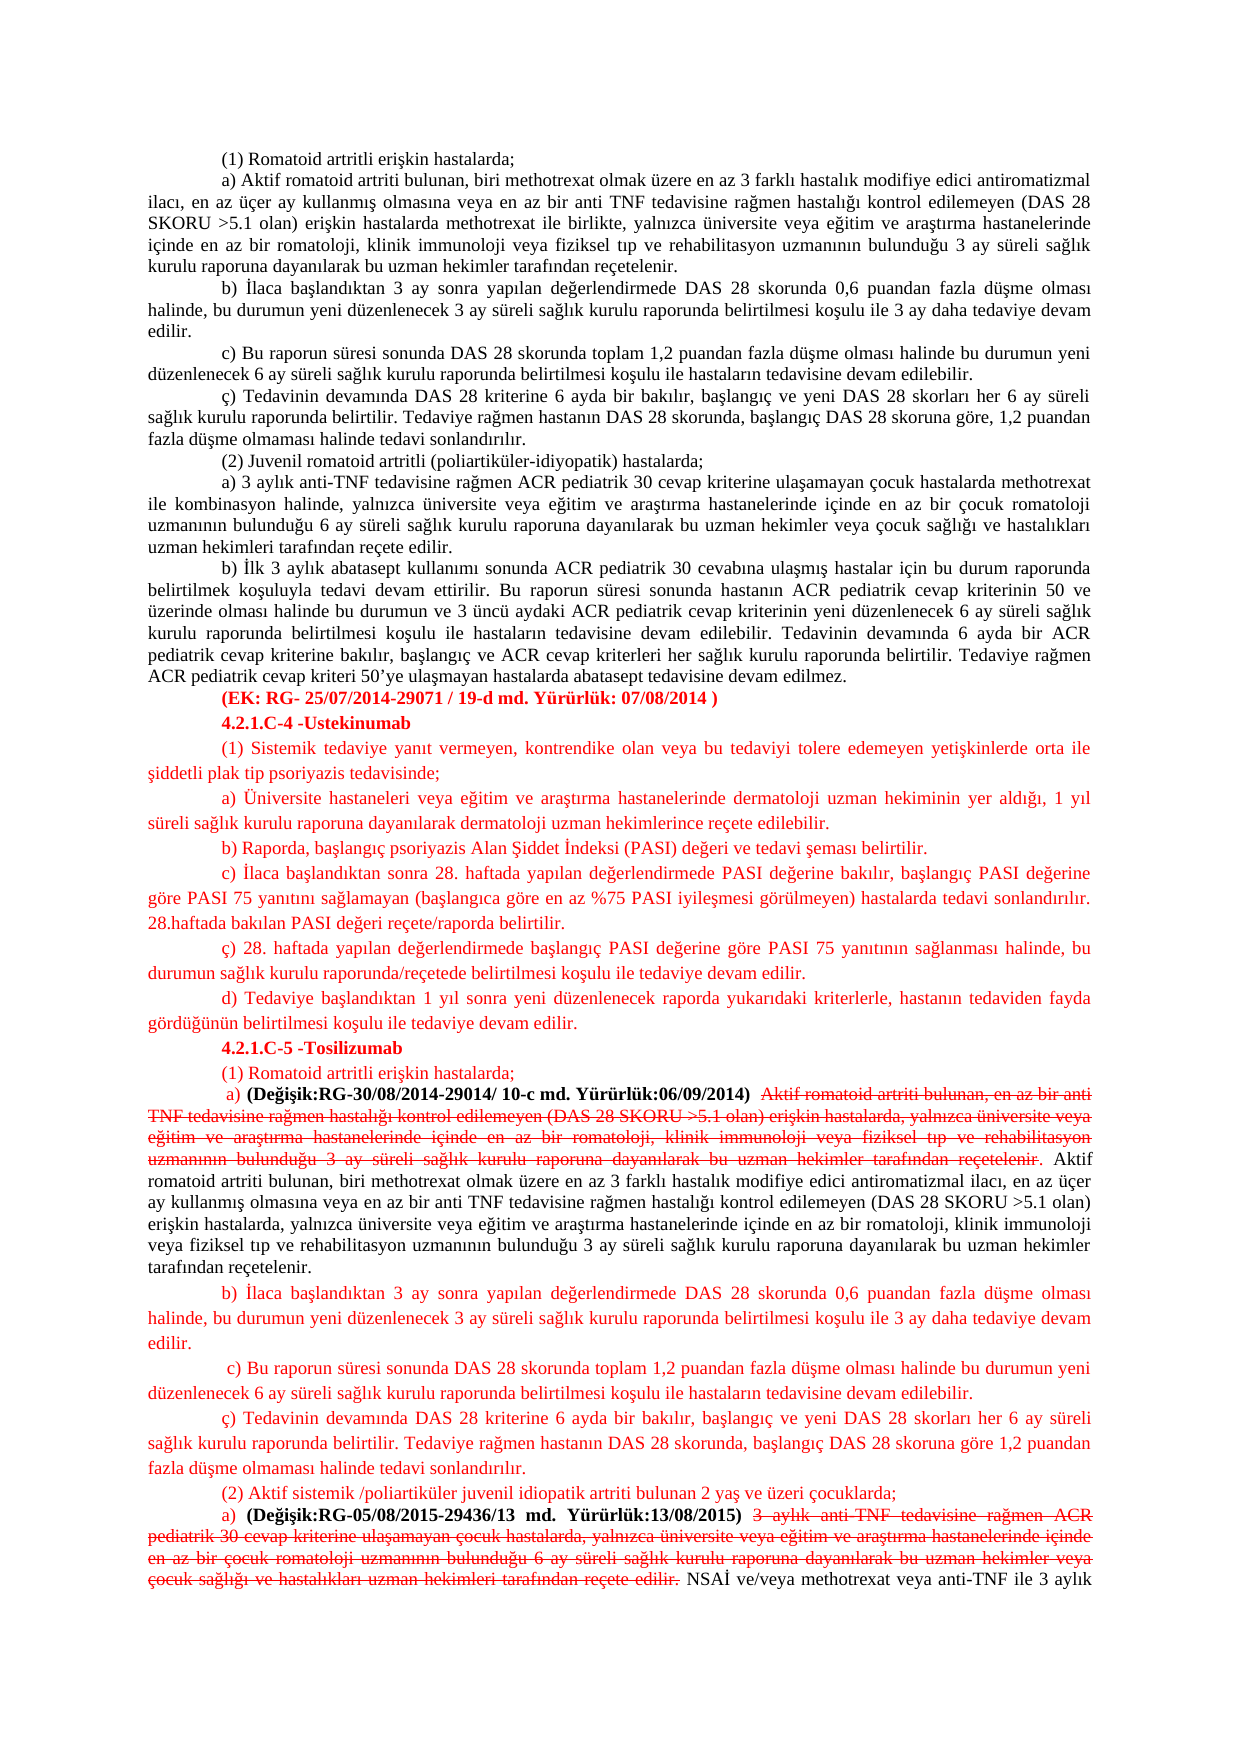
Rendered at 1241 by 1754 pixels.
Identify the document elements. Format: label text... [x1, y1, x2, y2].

text c) Bu raporun süresi sonunda DAS 28 skorunda toplam 1,2 puandan fazla düşme olması halinde bu durumun yeni düzenlenecek 6 ay süreli sağlık kurulu raporunda belirtilmesi koşulu ile hastaların tedavisine devam edilebilir. [148, 563, 1093, 606]
text b) İlaca başlandıktan 3 ay sonra yapılan değerlendirmede DAS 28 skorunda 0,6 puandan fazla düşme olması halinde, bu durumun yeni düzenlenecek 3 ay süreli sağlık kurulu raporunda belirtilmesi koşulu ile 3 ay daha tedaviye devam edilir. [148, 1500, 1093, 1575]
text c) İlaca başlandıktan sonra 28. haftada yapılan değerlendirmede PASI değerine bakılır, başlangıç PASI değerine göre PASI 75 yanıtını sağlamayan (başlangıca göre en az %75 PASI iyileşmesi görülmeyen) hastalarda tedavi sonlandırılır. 28.haftada bakılan PASI değeri reçete/raporda belirtilir. [148, 1080, 1093, 1155]
text ç) Tedavinin devamında DAS 28 kriterine 6 ayda bir bakılır, başlangıç ve yeni DAS 28 skorları her 6 ay süreli sağlık kurulu raporunda belirtilir. Tedaviye rağmen hastanın DAS 28 skorunda, başlangıç DAS 28 skoruna göre, 1,2 puandan fazla düşme olmaması halinde tedavi sonlandırılır. [148, 606, 1093, 671]
text (1) Romatoid artritli erişkin hastalarda; [148, 1280, 1093, 1305]
text b) İlk 3 aylık abatasept kullanımı sonunda ACR pediatrik 30 cevabına ulaşmış hastalar için bu durum raporunda belirtilmek koşuluyla tedavi devam ettirilir. Bu raporun süresi sonunda hastanın ACR pediatrik cevap kriterinin 50 ve üzerinde olması halinde bu durumun ve 3 üncü aydaki ACR pediatrik cevap kriterinin yeni düzenlenecek 6 ay süreli sağlık kurulu raporunda belirtilmesi koşulu ile hastaların tedavisine devam edilebilir. Tedavinin devamında 6 ayda bir ACR pediatrik cevap kriterine bakılır, başlangıç ve ACR cevap kriterleri her sağlık kurulu raporunda belirtilir. Tedaviye rağmen ACR pediatrik cevap kriteri 50’ye ulaşmayan hastalarda abatasept tedavisine devam edilmez. [148, 779, 1093, 908]
text ç) 28. haftada yapılan değerlendirmede başlangıç PASI değerine göre PASI 75 yanıtının sağlanması halinde, bu durumun sağlık kurulu raporunda/reçetede belirtilmesi koşulu ile tedaviye devam edilir. [148, 1155, 1093, 1205]
text a) Üniversite hastaneleri veya eğitim ve araştırma hastanelerinde dermatoloji uzman hekiminin yer aldığı, 1 yıl süreli sağlık kurulu raporuna dayanılarak dermatoloji uzman hekimlerince reçete edilebilir. [148, 1005, 1093, 1055]
text 4.2.1.C-4 -Ustekinumab [148, 930, 1093, 955]
text a) Aktif romatoid artriti bulunan, biri methotrexat olmak üzere en az 3 farklı hastalık modifiye edici antiromatizmal ilacı, en az üçer ay kullanmış olmasına veya en az bir anti TNF tedavisine rağmen hastalığı kontrol edilemeyen (DAS 28 SKORU >5.1 olan) erişkin hastalarda methotrexat ile birlikte, yalnızca üniversite veya eğitim ve araştırma hastanelerinde içinde en az bir romatoloji, klinik immunoloji veya fiziksel tıp ve rehabilitasyon uzmanının bulunduğu 3 ay süreli sağlık kurulu raporuna dayanılarak bu uzman hekimler tarafından reçetelenir. [148, 391, 1093, 498]
text 4.2.1.C-5 -Tosilizumab [148, 1255, 1093, 1280]
text (2) Juvenil romatoid artritli (poliartiküler-idiyopatik) hastalarda; [148, 671, 1093, 693]
text (1) Sistemik tedaviye yanıt vermeyen, kontrendike olan veya bu tedaviyi tolere edemeyen yetişkinlerde orta ile şiddetli plak tip psoriyazis tedavisinde; [148, 955, 1093, 1005]
text a) (Değişik:RG-30/08/2014-29014/ 10-c md. Yürürlük:06/09/2014) Aktif romatoid artriti bulunan, en az bir anti TNF tedavisine rağmen hastalığı kontrol edilemeyen (DAS 28 SKORU >5.1 olan) erişkin hastalarda, yalnızca üniversite veya eğitim ve araştırma hastanelerinde içinde en az bir romatoloji, klinik immunoloji veya fiziksel tıp ve rehabilitasyon uzmanının bulunduğu 3 ay süreli sağlık kurulu raporuna dayanılarak bu uzman hekimler tarafından reçetelenir. Aktif romatoid artriti bulunan, biri methotrexat olmak üzere en az 3 farklı hastalık modifiye edici antiromatizmal ilacı, en az üçer ay kullanmış olmasına veya en az bir anti TNF tedavisine rağmen hastalığı kontrol edilemeyen (DAS 28 SKORU >5.1 olan) erişkin hastalarda, yalnızca üniversite veya eğitim ve araştırma hastanelerinde içinde en az bir romatoloji, klinik immunoloji veya fiziksel tıp ve rehabilitasyon uzmanının bulunduğu 3 ay süreli sağlık kurulu raporuna dayanılarak bu uzman hekimler tarafından reçetelenir. [148, 1305, 1093, 1500]
text a) 3 aylık anti-TNF tedavisine rağmen ACR pediatrik 30 cevap kriterine ulaşamayan çocuk hastalarda methotrexat ile kombinasyon halinde, yalnızca üniversite veya eğitim ve araştırma hastanelerinde içinde en az bir çocuk romatoloji uzmanının bulunduğu 6 ay süreli sağlık kurulu raporuna dayanılarak bu uzman hekimler veya çocuk sağlığı ve hastalıkları uzman hekimleri tarafından reçete edilir. [148, 693, 1093, 779]
text d) Tedaviye başlandıktan 1 yıl sonra yeni düzenlenecek raporda yukarıdaki kriterlerle, hastanın tedaviden fayda gördüğünün belirtilmesi koşulu ile tedaviye devam edilir. [148, 1205, 1093, 1255]
text b) İlaca başlandıktan 3 ay sonra yapılan değerlendirmede DAS 28 skorunda 0,6 puandan fazla düşme olması halinde, bu durumun yeni düzenlenecek 3 ay süreli sağlık kurulu raporunda belirtilmesi koşulu ile 3 ay daha tedaviye devam edilir. [148, 498, 1093, 563]
text a) Romatoloji, klinik immunoloji veya nefroloji uzman hekimlerinden en az birinin bulunduğu 1 ay süreli sağlık kurulu raporuna dayanılarak bu uzman hekimler tarafından reçetelenir. 6 aydan önce tekrar kullanılamaz. [148, 248, 1093, 298]
text (1) Romatoid artritli erişkin hastalarda; [148, 369, 1093, 391]
text (2) Siklofosfamide dirençli veya siklofosfamid tedavisi verilemeyen ciddi, aktif granulamatoz polianjitis (GPA/ Wegener granülomatozu) ve mikroskobik polianjitis (MPA) hastalarının tedavisinde glukokortikoidlerle kombine olarak; [148, 198, 1093, 248]
text (EK: RG- 25/07/2014-29071 / 19-d md. Yürürlük: 07/08/2014 ) [148, 908, 1093, 930]
text 2) Üniversite hastaneleri ile eğitim ve araştırma hastanelerinde ise en az bir romatoloji veya klinik immunoloji uzmanı veya fiziksel tıp ve rehabilitasyon uzman hekiminin bulunduğu sağlık kurulu raporu. [148, 148, 1093, 198]
text b) Her 6 aydan sonraki kullanım için tedaviye gerekliliğinin belirtildiği yeni sağlık kurulu raporuna dayanılarak aynı koşullarda reçetelenebilir. [148, 298, 1093, 348]
text b) Raporda, başlangıç psoriyazis Alan Şiddet İndeksi (PASI) değeri ve tedavi şeması belirtilir. [148, 1055, 1093, 1080]
text 4.2.1.C-3 -Abatasept [148, 348, 1093, 369]
